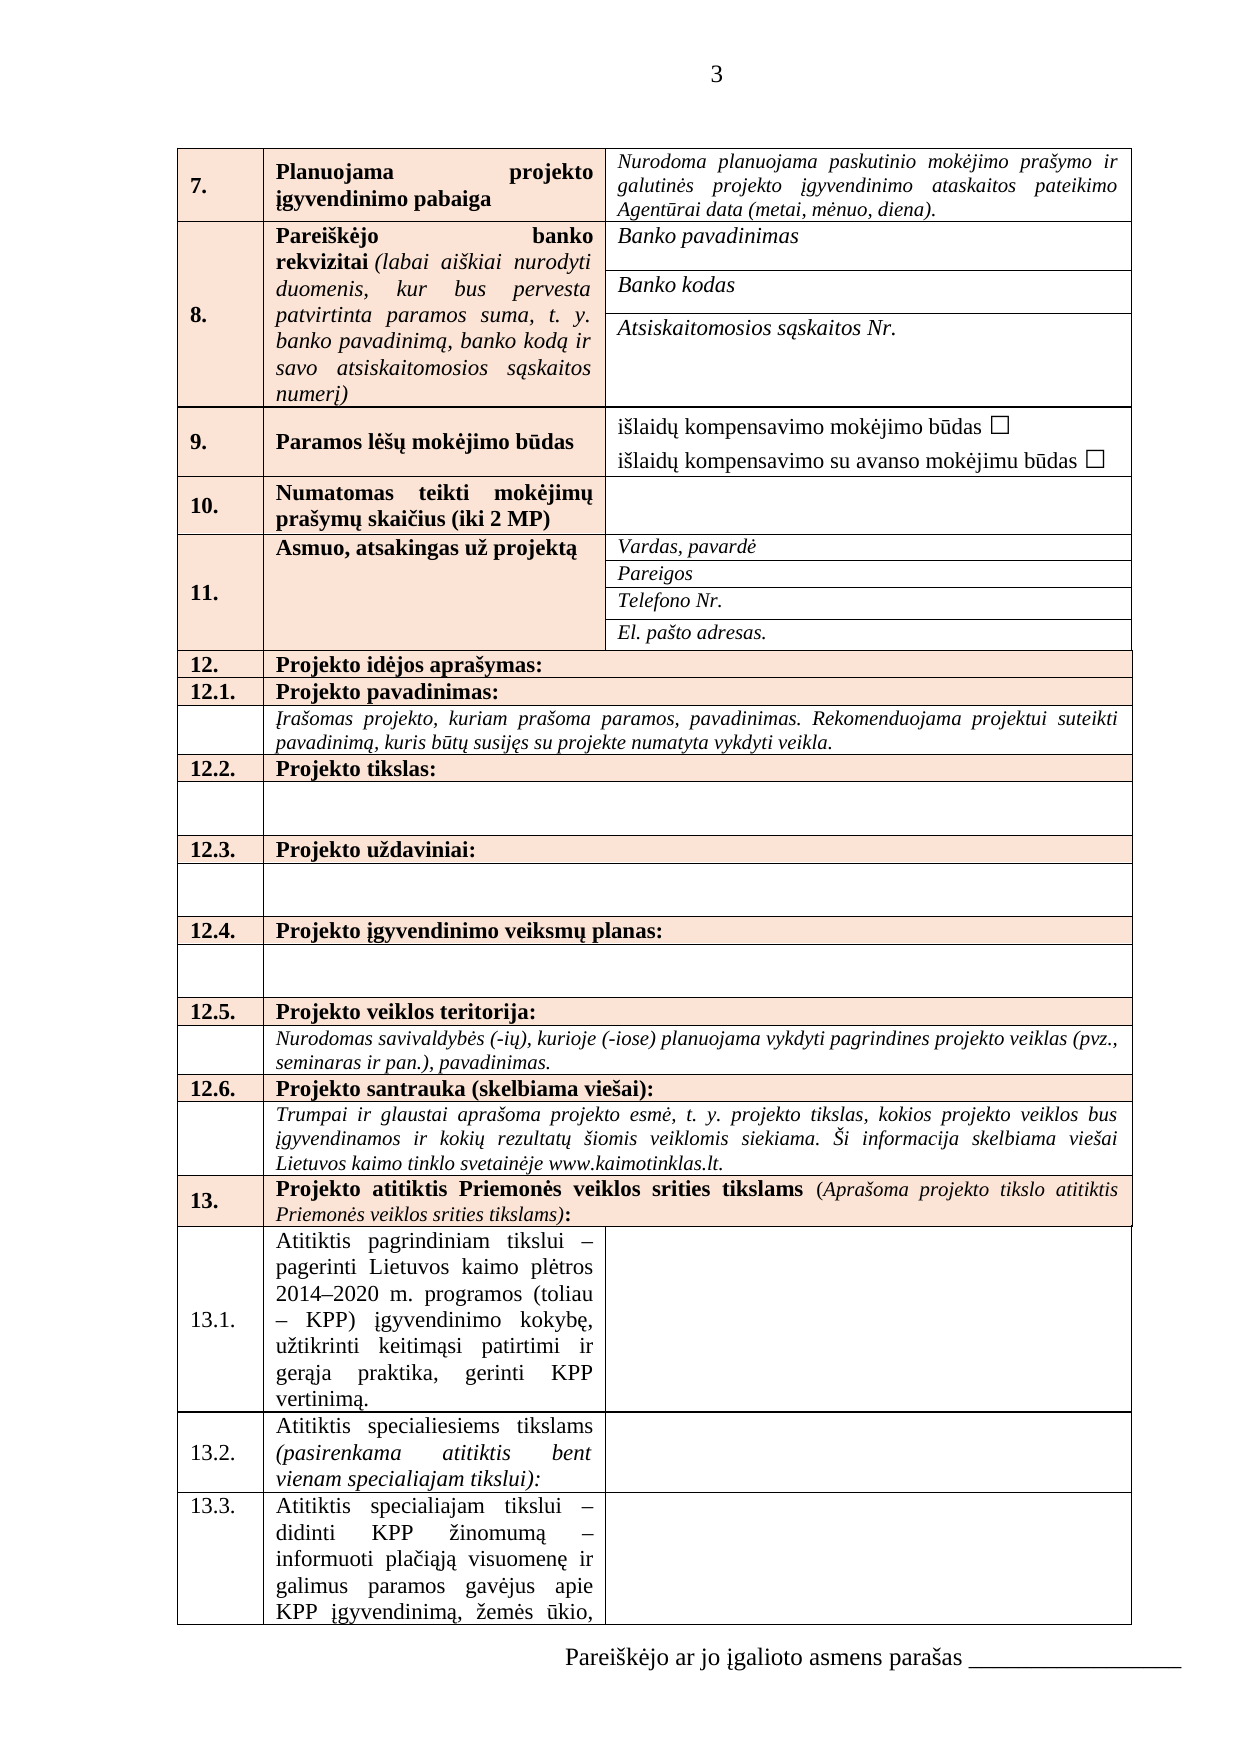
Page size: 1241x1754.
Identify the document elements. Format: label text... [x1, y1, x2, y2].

table_cell 12.1. [178, 678, 263, 705]
table_cell 9. [178, 408, 263, 476]
table_cell [264, 782, 1132, 835]
table_cell 12. [178, 651, 263, 677]
table_cell El. pašto adresas. [606, 620, 1131, 650]
table_cell 12.2. [178, 755, 263, 781]
table_cell Asmuo, atsakingas už projektą [264, 535, 605, 650]
table_cell Trumpai ir glaustai aprašoma projekto esmė, t. y. projekto tikslas, kokios projekto veiklos bus įgyvendinamos ir kokių rezultatų šiomis veiklomis siekiama. Ši informacija skelbiama viešai Lietuvos kaimo tinklo svetainėje www.kaimotinklas.lt. [264, 1102, 1132, 1174]
table_cell [606, 1413, 1131, 1492]
table_cell Pareiškėjo banko rekvizitai (labai aiškiai nurodyti duomenis, kur bus pervesta patvirtinta paramos suma, t. y. banko pavadinimą, banko kodą ir savo atsiskaitomosios sąskaitos numerį) [264, 222, 605, 406]
table_cell 13. [178, 1176, 263, 1226]
table_cell 13.2. [178, 1413, 263, 1492]
table_cell 12.6. [178, 1075, 263, 1101]
table_cell Atsiskaitomosios sąskaitos Nr. [606, 314, 1131, 406]
table_cell Projekto santrauka (skelbiama viešai): [264, 1075, 1132, 1101]
table_cell Projekto tikslas: [264, 755, 1132, 781]
table_cell Atitiktis pagrindiniam tikslui – pagerinti Lietuvos kaimo plėtros 2014–2020 m. programos (toliau – KPP) įgyvendinimo kokybę, užtikrinti keitimąsi patirtimi ir gerąja praktika, gerinti KPP vertinimą. [264, 1227, 605, 1411]
table_cell [178, 1026, 263, 1074]
table_cell 12.4. [178, 917, 263, 943]
table_cell [178, 1102, 263, 1174]
table_cell išlaidų kompensavimo mokėjimo būdas išlaidų kompensavimo su avanso mokėjimu būdas [606, 408, 1131, 476]
table_cell Numatomas teikti mokėjimų prašymų skaičius (iki 2 MP) [264, 477, 605, 533]
table_cell 11. [178, 535, 263, 650]
table_cell Projekto atitiktis Priemonės veiklos srities tikslams (Aprašoma projekto tikslo atitiktis Priemonės veiklos srities tikslams): [264, 1176, 1132, 1226]
table_cell [606, 1493, 1131, 1624]
table_cell 12.3. [178, 836, 263, 862]
table_cell 8. [178, 222, 263, 406]
table_cell 7. [178, 149, 263, 221]
table_cell Vardas, pavardė [606, 535, 1131, 559]
table_cell Įrašomas projekto, kuriam prašoma paramos, pavadinimas. Rekomenduojama projektui suteikti pavadinimą, kuris būtų susijęs su projekte numatyta vykdyti veikla. [264, 706, 1132, 754]
table_cell [264, 864, 1132, 916]
table_cell 13.3. [178, 1493, 263, 1624]
table_cell Banko kodas [606, 271, 1131, 313]
table_cell Projekto pavadinimas: [264, 678, 1132, 705]
table_cell Projekto uždaviniai: [264, 836, 1132, 862]
table_cell Pareigos [606, 561, 1131, 587]
table_cell [178, 945, 263, 997]
table_cell Planuojama projekto įgyvendinimo pabaiga [264, 149, 605, 221]
table_cell Nurodomas savivaldybės (-ių), kurioje (-iose) planuojama vykdyti pagrindines projekto veiklas (pvz., seminaras ir pan.), pavadinimas. [264, 1026, 1132, 1074]
table_cell Banko pavadinimas [606, 222, 1131, 269]
table_cell [178, 864, 263, 916]
table_cell Nurodoma planuojama paskutinio mokėjimo prašymo ir galutinės projekto įgyvendinimo ataskaitos pateikimo Agentūrai data (metai, mėnuo, diena). [606, 149, 1131, 221]
table_cell [606, 477, 1131, 533]
table_cell [606, 1227, 1131, 1411]
table_cell [264, 945, 1132, 997]
table_cell 12.5. [178, 998, 263, 1025]
table_cell Atitiktis specialiesiems tikslams (pasirenkama atitiktis bent vienam specialiajam tikslui): [264, 1413, 605, 1492]
table_cell Projekto idėjos aprašymas: [264, 651, 1132, 677]
table_cell 13.1. [178, 1227, 263, 1411]
table_cell Projekto veiklos teritorija: [264, 998, 1132, 1025]
table_cell 10. [178, 477, 263, 533]
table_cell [264, 1493, 605, 1624]
table_cell Telefono Nr. [606, 588, 1131, 618]
table_cell [178, 782, 263, 835]
table_cell Projekto įgyvendinimo veiksmų planas: [264, 917, 1132, 943]
table_cell Paramos lėšų mokėjimo būdas [264, 408, 605, 476]
table_cell [178, 706, 263, 754]
